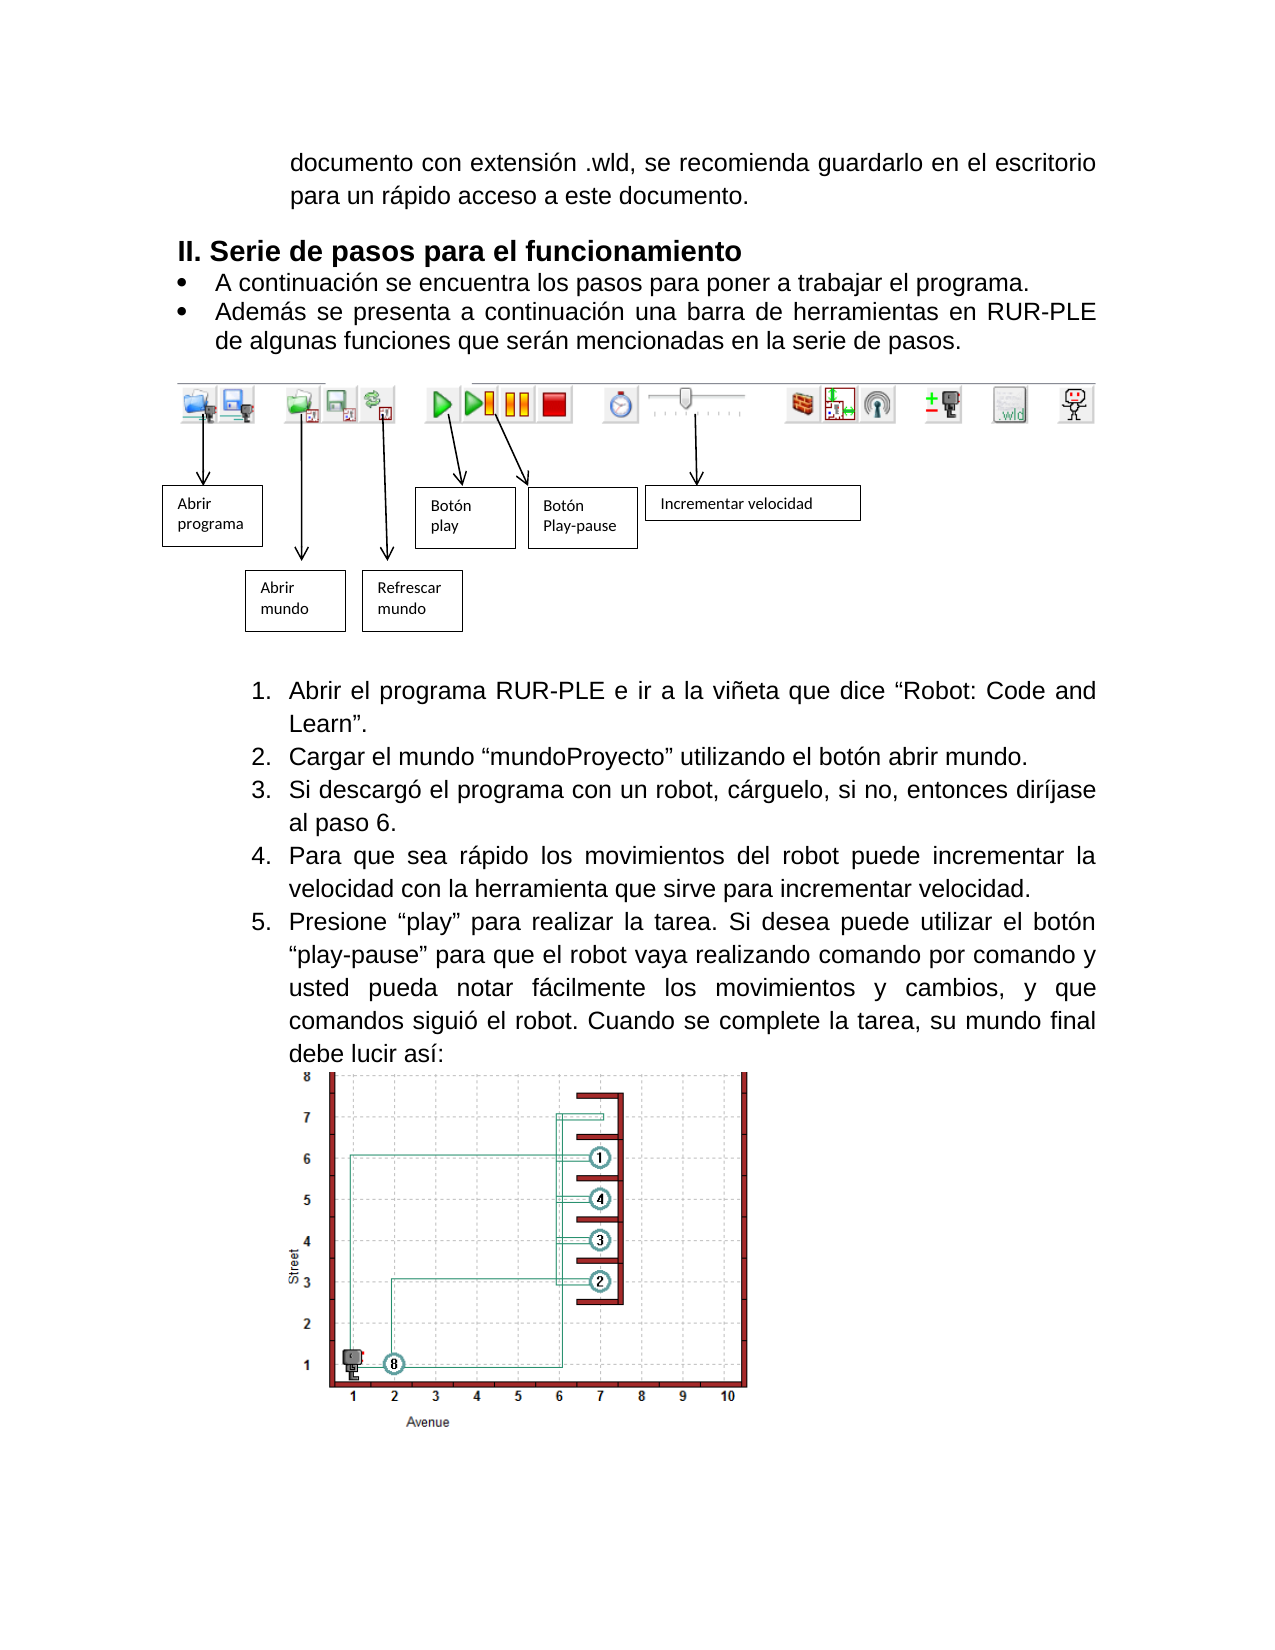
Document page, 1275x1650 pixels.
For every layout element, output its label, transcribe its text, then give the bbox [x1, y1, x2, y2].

list Abrir el programa RUR-PLE e ir a la viñeta que dice “Robot: Code and Learn”. [251, 676, 1098, 737]
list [252, 148, 1098, 209]
picture [288, 1072, 770, 1434]
list Si descargó el programa con un robot, cárguelo, si no, entonces diríjase al paso 6. [251, 775, 1098, 837]
list Presione “play” para realizar la tarea. Si desea puede utilizar el botón “play-pause” para que el robot vaya realizando comando por comando y usted pueda notar fácilmente los movimientos y cambios, y que comandos siguió el robot. Cuando se complete la tarea, su mundo final debe lucir así: [251, 907, 1098, 1068]
list Además se presenta a continuación una barra de herramientas en RUR-PLE de algunas funciones que serán mencionadas en la serie de pasos. [177, 297, 1098, 354]
list A continuación se encuentra los pasos para poner a trabajar el programa. [177, 268, 1098, 297]
list Para que sea rápido los movimientos del robot puede incrementar la velocidad con la herramienta que sirve para incrementar velocidad. [251, 841, 1098, 903]
picture [177, 383, 1098, 430]
list Cargar el mundo “mundoProyecto” utilizando el botón abrir mundo. [251, 742, 1098, 771]
text II. Serie de pasos para el funcionamiento [177, 234, 1098, 268]
